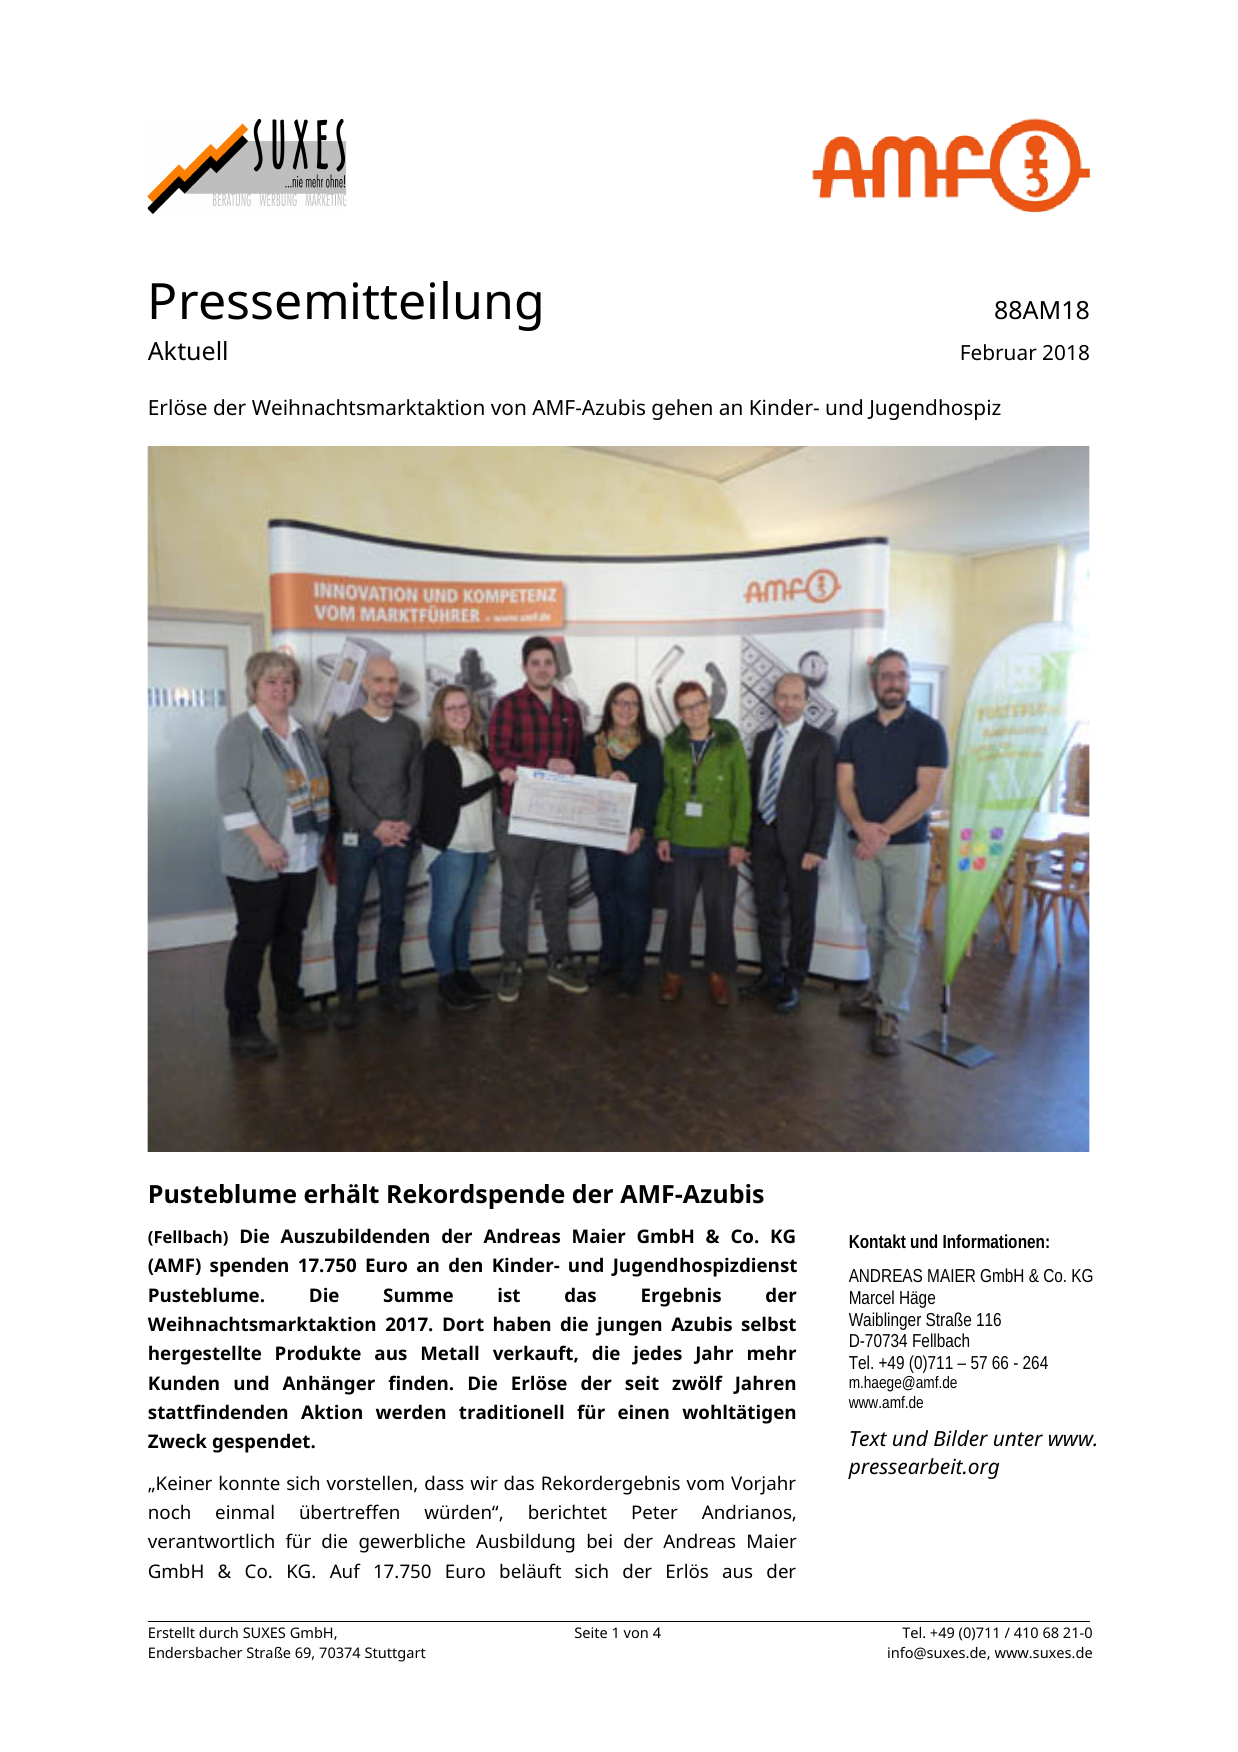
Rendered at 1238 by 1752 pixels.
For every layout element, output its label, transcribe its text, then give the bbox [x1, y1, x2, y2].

picture [811, 118, 1093, 214]
text (Fellbach) Die Auszubildenden der Andreas Maier GmbH & Co. KG (AMF) spenden 17.750 Euro an den Kinder- und Jugendhospizdienst Pusteblume. Die Summe ist das Ergebnis der Weihnachtsmarktaktion 2017. Dort haben die jungen Azubis selbst hergestellte Produkte aus Metall verkauft, die jedes Jahr mehr Kunden und Anhänger finden. Die Erlöse der seit zwölf Jahren stattfindenden Aktion werden traditionell für einen wohltätigen Zweck gespendet. [148, 1223, 797, 1454]
picture [147, 446, 1090, 1152]
picture [147, 119, 347, 214]
text Pressemitteilung 88AM18 Aktuell Februar 2018 [148, 266, 1090, 368]
text Pusteblume erhält Rekordspende der AMF-Azubis [148, 1177, 797, 1211]
text Erlöse der Weihnachtsmarktaktion von AMF-Azubis gehen an Kinder- und Jugendhospiz [148, 393, 1090, 421]
